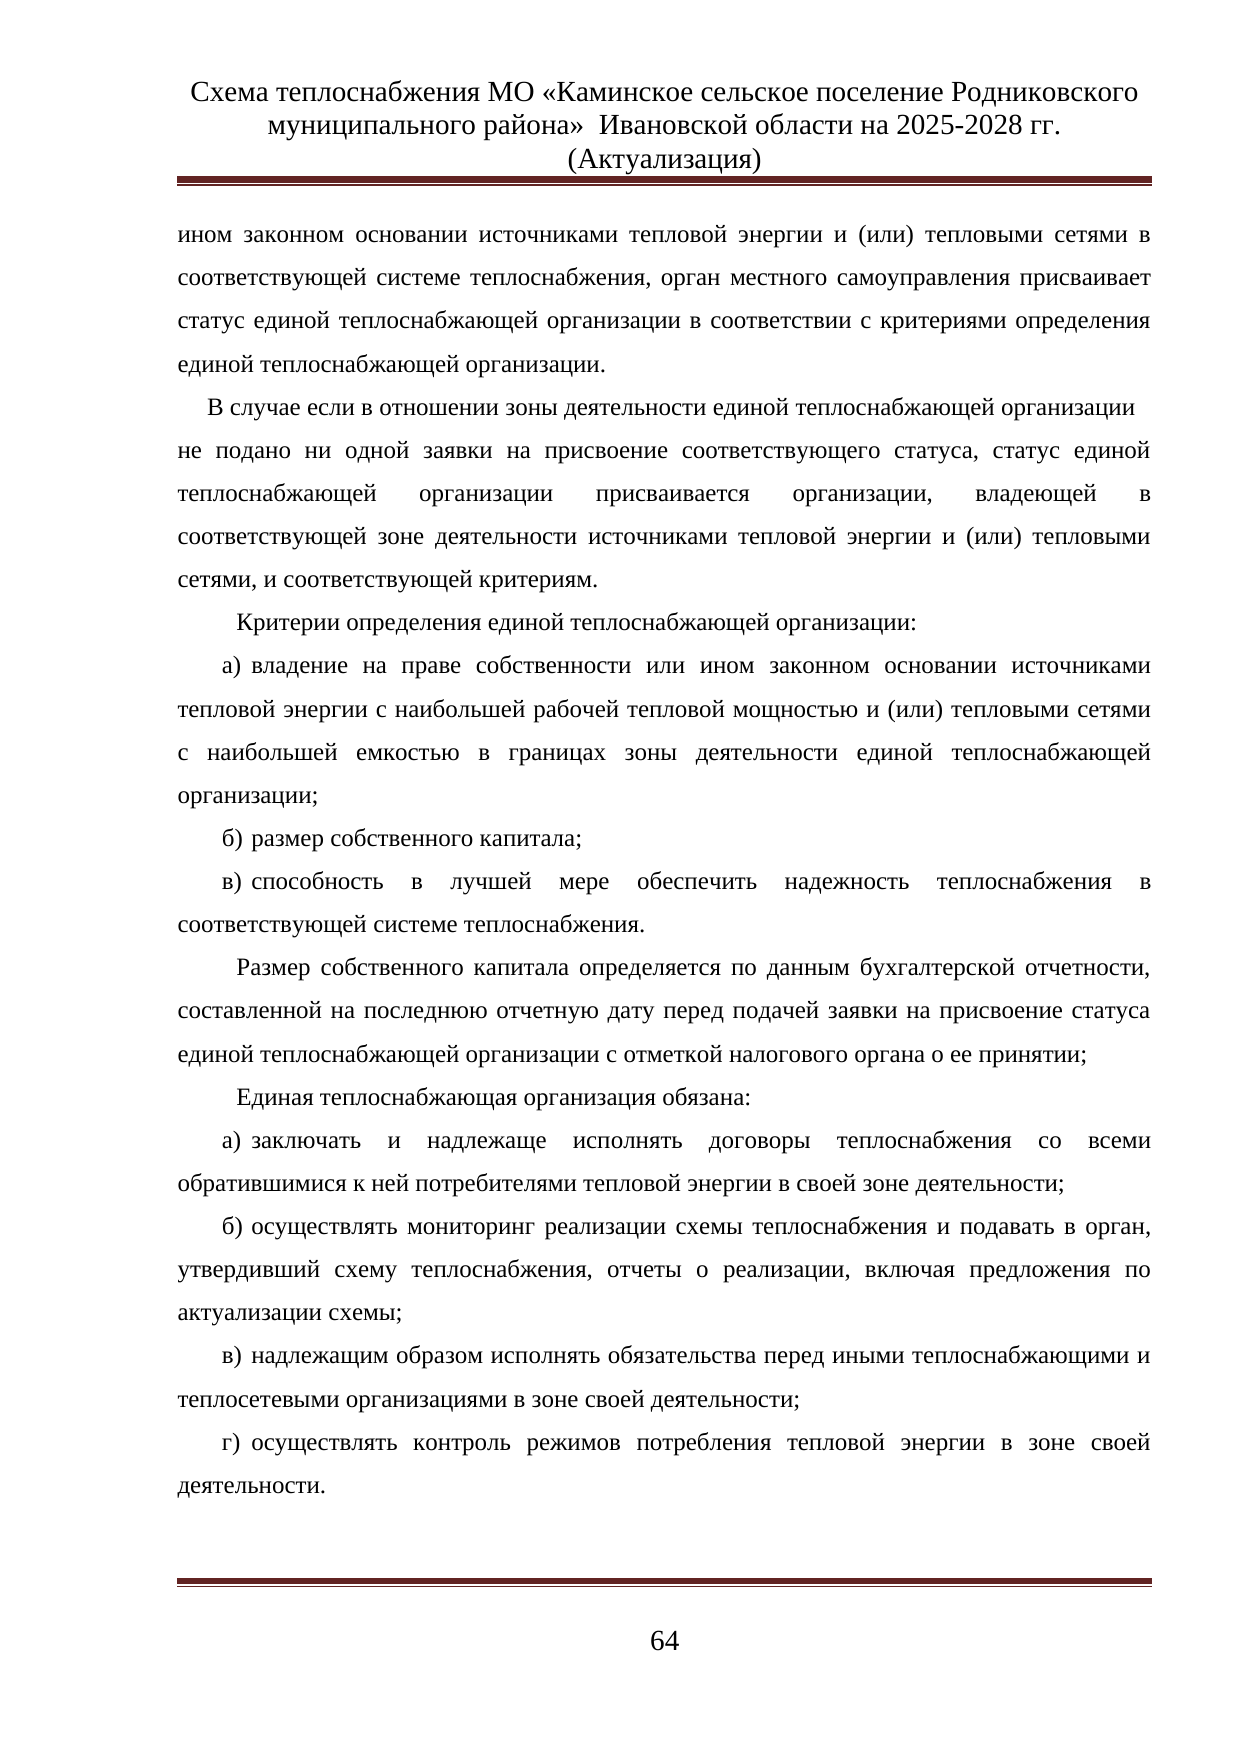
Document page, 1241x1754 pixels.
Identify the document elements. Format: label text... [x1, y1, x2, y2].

list размер собственного капитала; [177, 823, 1152, 852]
list способность в лучшей мере обеспечить надежность теплоснабжения в соответствующей системе теплоснабжения. [177, 866, 1152, 938]
list надлежащим образом исполнять обязательства перед иными теплоснабжающими и теплосетевыми организациями в зоне своей деятельности; [177, 1341, 1152, 1412]
text не подано ни одной заявки на присвоение соответствующего статуса, статус единой теплоснабжающей организации присваивается организации, владеющей в соответствующей зоне деятельности источниками тепловой энергии и (или) тепловыми сетями, и соответствующей критериям. [177, 435, 1152, 593]
list заключать и надлежаще исполнять договоры теплоснабжения со всеми обратившимися к ней потребителями тепловой энергии в своей зоне деятельности; [177, 1125, 1152, 1197]
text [177, 219, 1152, 377]
text Размер собственного капитала определяется по данным бухгалтерской отчетности, составленной на последнюю отчетную дату перед подачей заявки на присвоение статуса единой теплоснабжающей организации с отметкой налогового органа о ее принятии; [177, 952, 1152, 1067]
list осуществлять мониторинг реализации схемы теплоснабжения и подавать в орган, утвердивший схему теплоснабжения, отчеты о реализации, включая предложения по актуализации схемы; [177, 1211, 1152, 1326]
text Единая теплоснабжающая организация обязана: [177, 1082, 1152, 1111]
text В случае если в отношении зоны деятельности единой теплоснабжающей организации [177, 392, 1152, 421]
list осуществлять контроль режимов потребления тепловой энергии в зоне своей деятельности. [177, 1427, 1152, 1499]
text Критерии определения единой теплоснабжающей организации: [177, 607, 1152, 636]
list владение на праве собственности или ином законном основании источниками тепловой энергии с наибольшей рабочей тепловой мощностью и (или) тепловыми сетями с наибольшей емкостью в границах зоны деятельности единой теплоснабжающей организации; [177, 651, 1152, 809]
